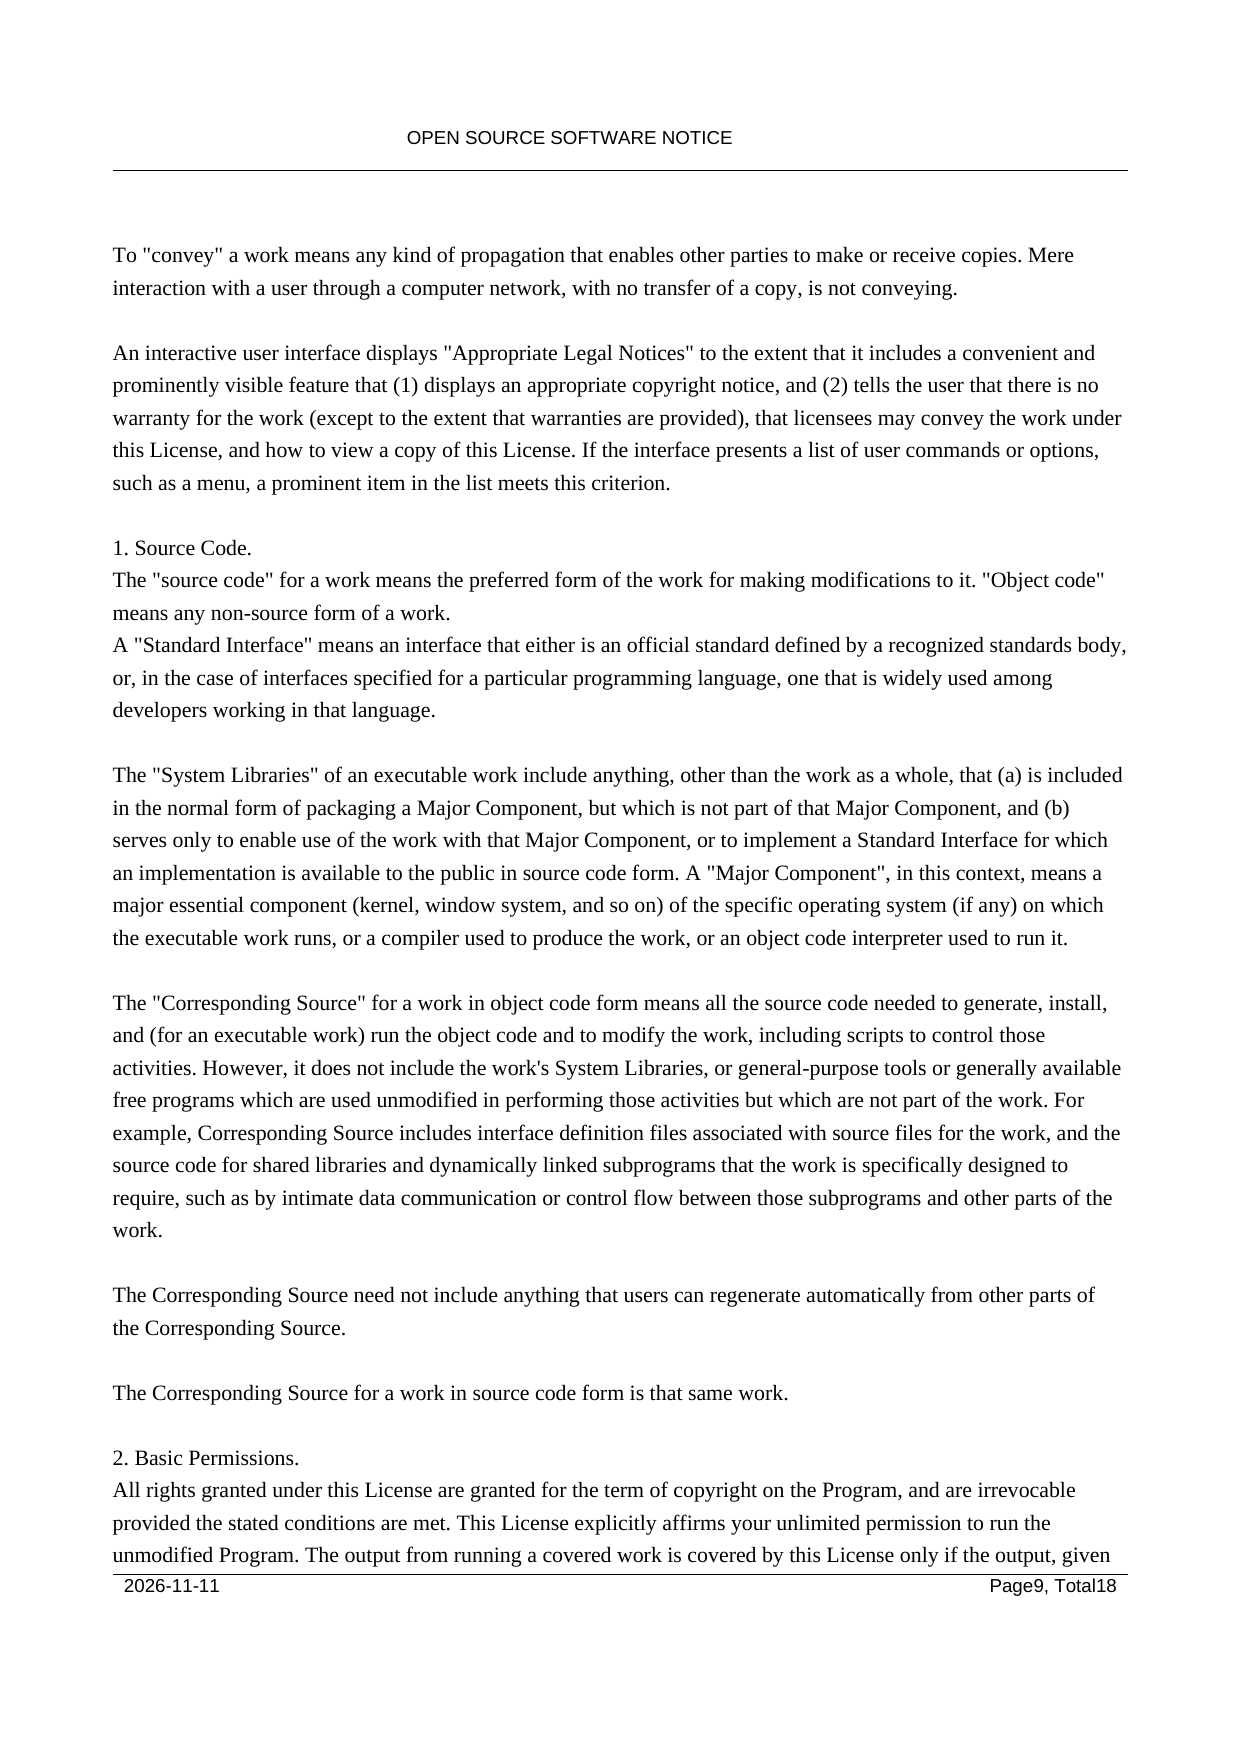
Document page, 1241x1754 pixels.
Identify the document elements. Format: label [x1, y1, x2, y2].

text [112, 206, 1128, 1571]
